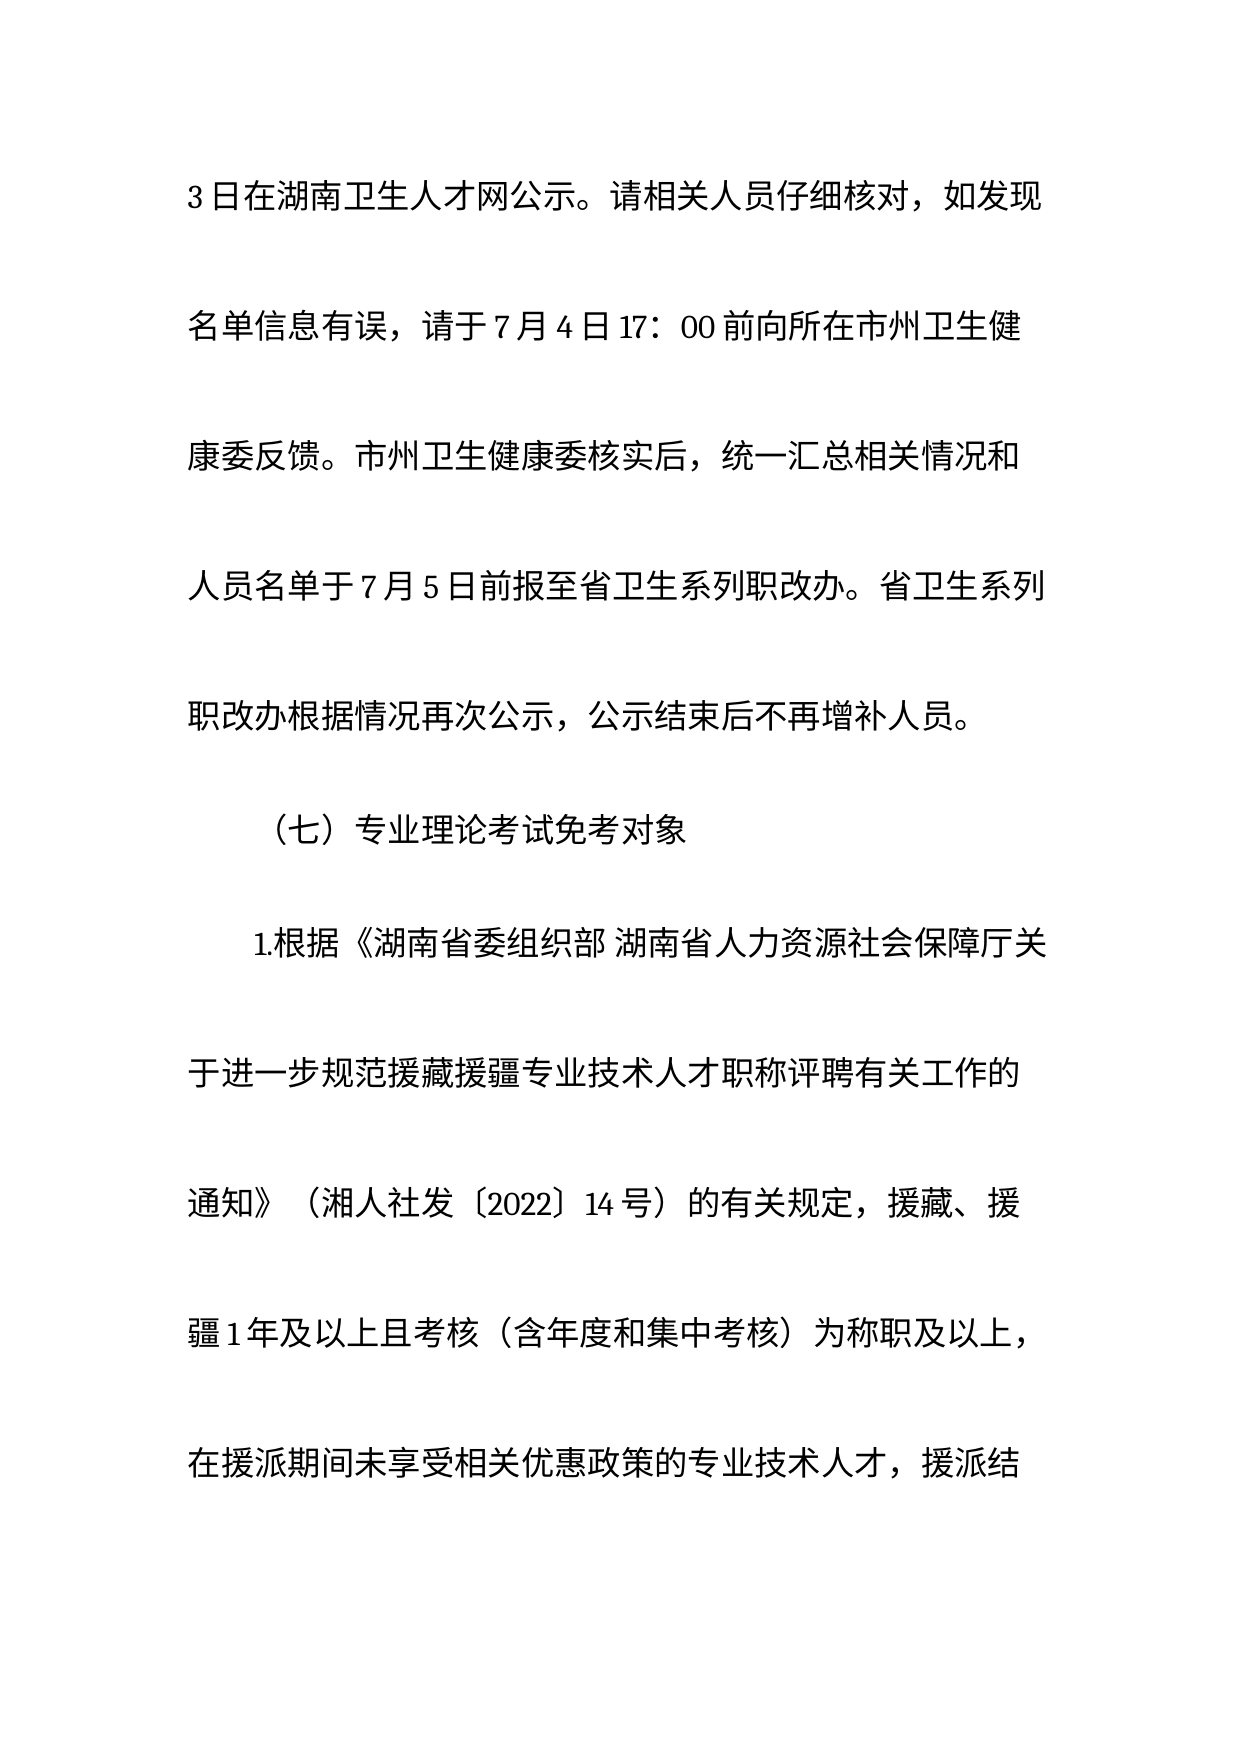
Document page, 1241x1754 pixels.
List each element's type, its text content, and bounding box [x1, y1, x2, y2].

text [187, 162, 1053, 747]
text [187, 908, 1053, 1493]
text （七）专业理论考试免考对象 [187, 795, 1053, 860]
